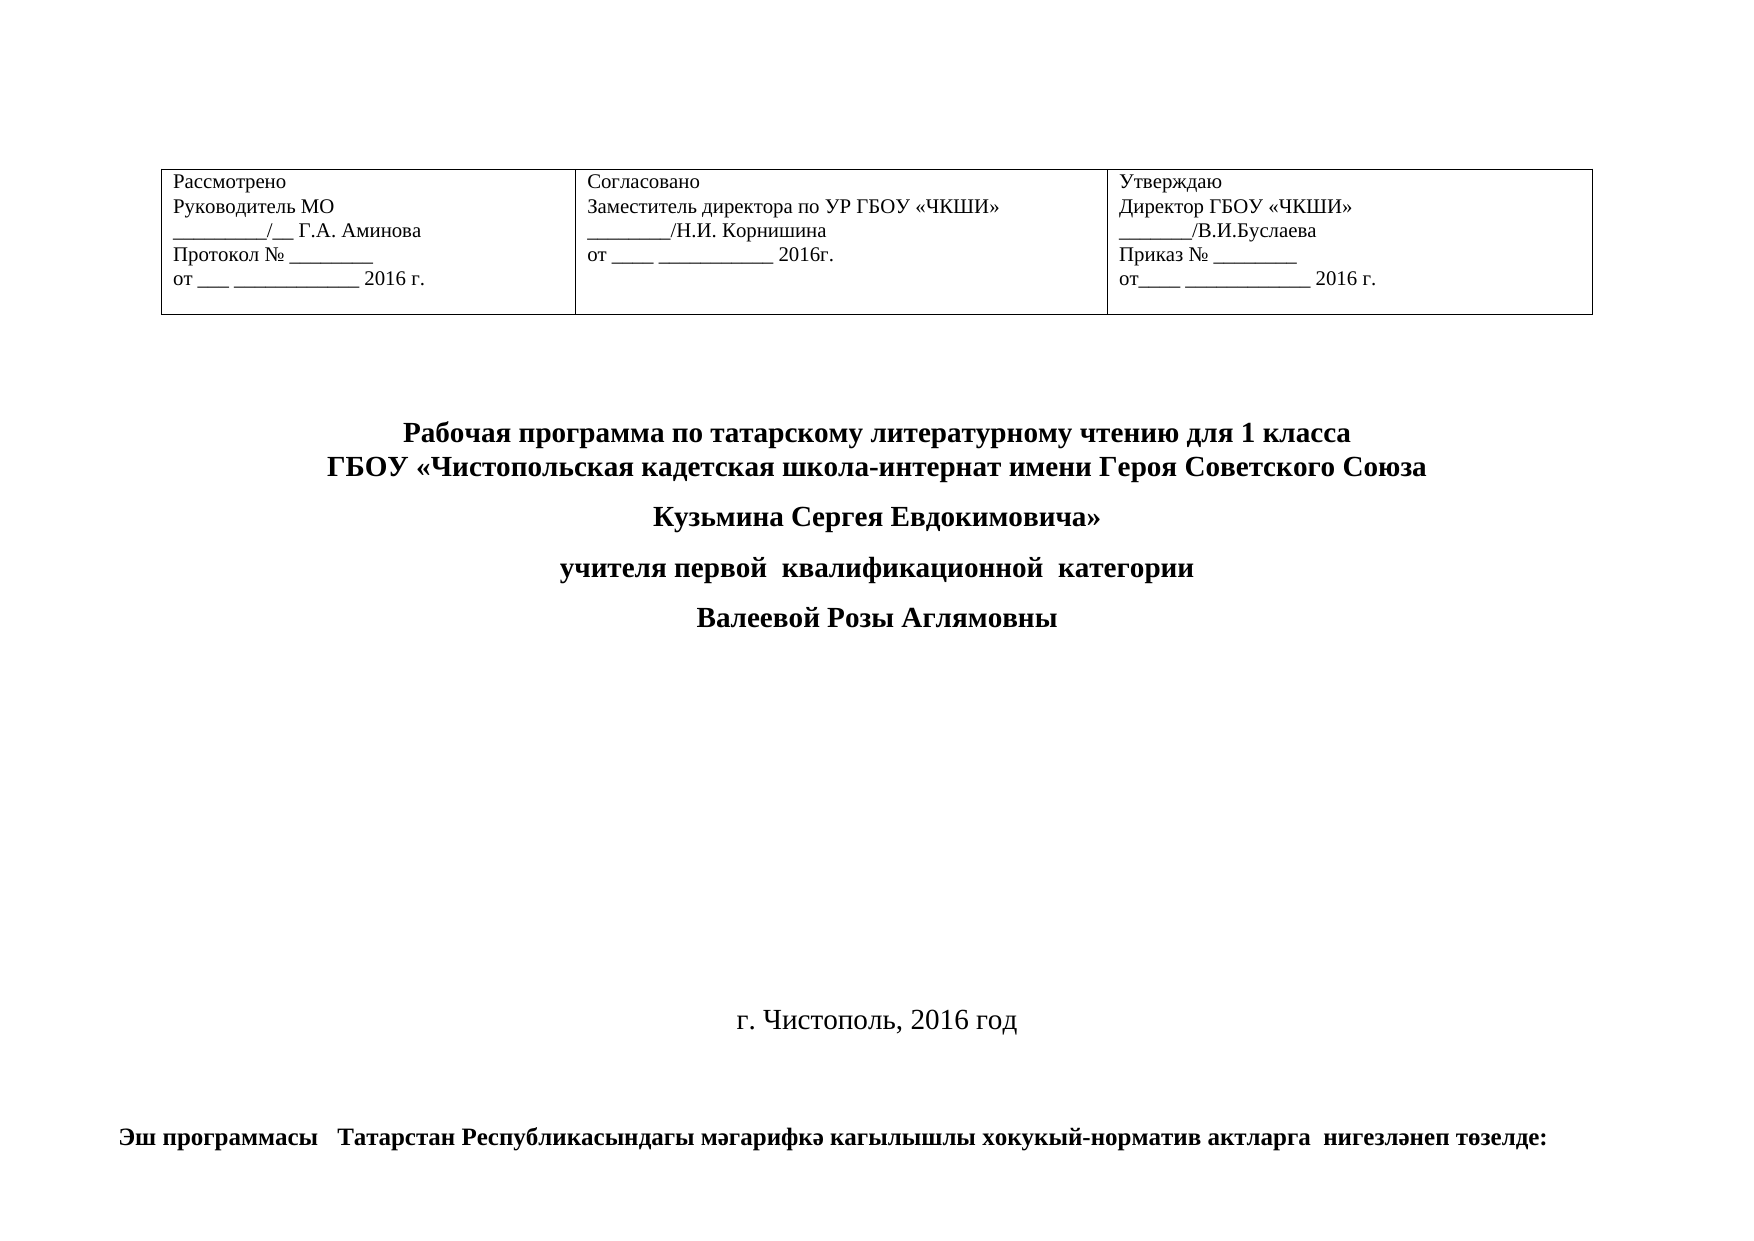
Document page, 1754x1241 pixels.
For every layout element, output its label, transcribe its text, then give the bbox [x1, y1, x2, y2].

table_header Утверждаю Директор ГБОУ «ЧКШИ» _______/В.И.Буслаева Приказ № ________ от____ ____________ 2016 г. [1108, 170, 1592, 314]
text Эш программасы Татарстан Республикасындагы мәгарифкә кагылышлы хокукый-норматив актларга нигезләнеп төзелде: [118, 1122, 1636, 1151]
text Кузьмина Сергея Евдокимовича» [118, 499, 1636, 533]
text учителя первой квалификационной категории [118, 550, 1636, 583]
text ГБОУ «Чистопольская кадетская школа-интернат имени Героя Советского Союза [118, 449, 1636, 483]
table_header Рассмотрено Руководитель МО _________/__ Г.А. Аминова Протокол № ________ от ___ ____________ 2016 г. [162, 170, 575, 314]
table_header Согласовано Заместитель директора по УР ГБОУ «ЧКШИ» ________/Н.И. Корнишина от ____ ___________ 2016г. [576, 170, 1107, 314]
text Валеевой Розы Аглямовны [118, 600, 1636, 633]
text г. Чистополь, 2016 год [118, 1002, 1636, 1036]
text Рабочая программа по татарскому литературному чтению для 1 класса [118, 416, 1636, 449]
